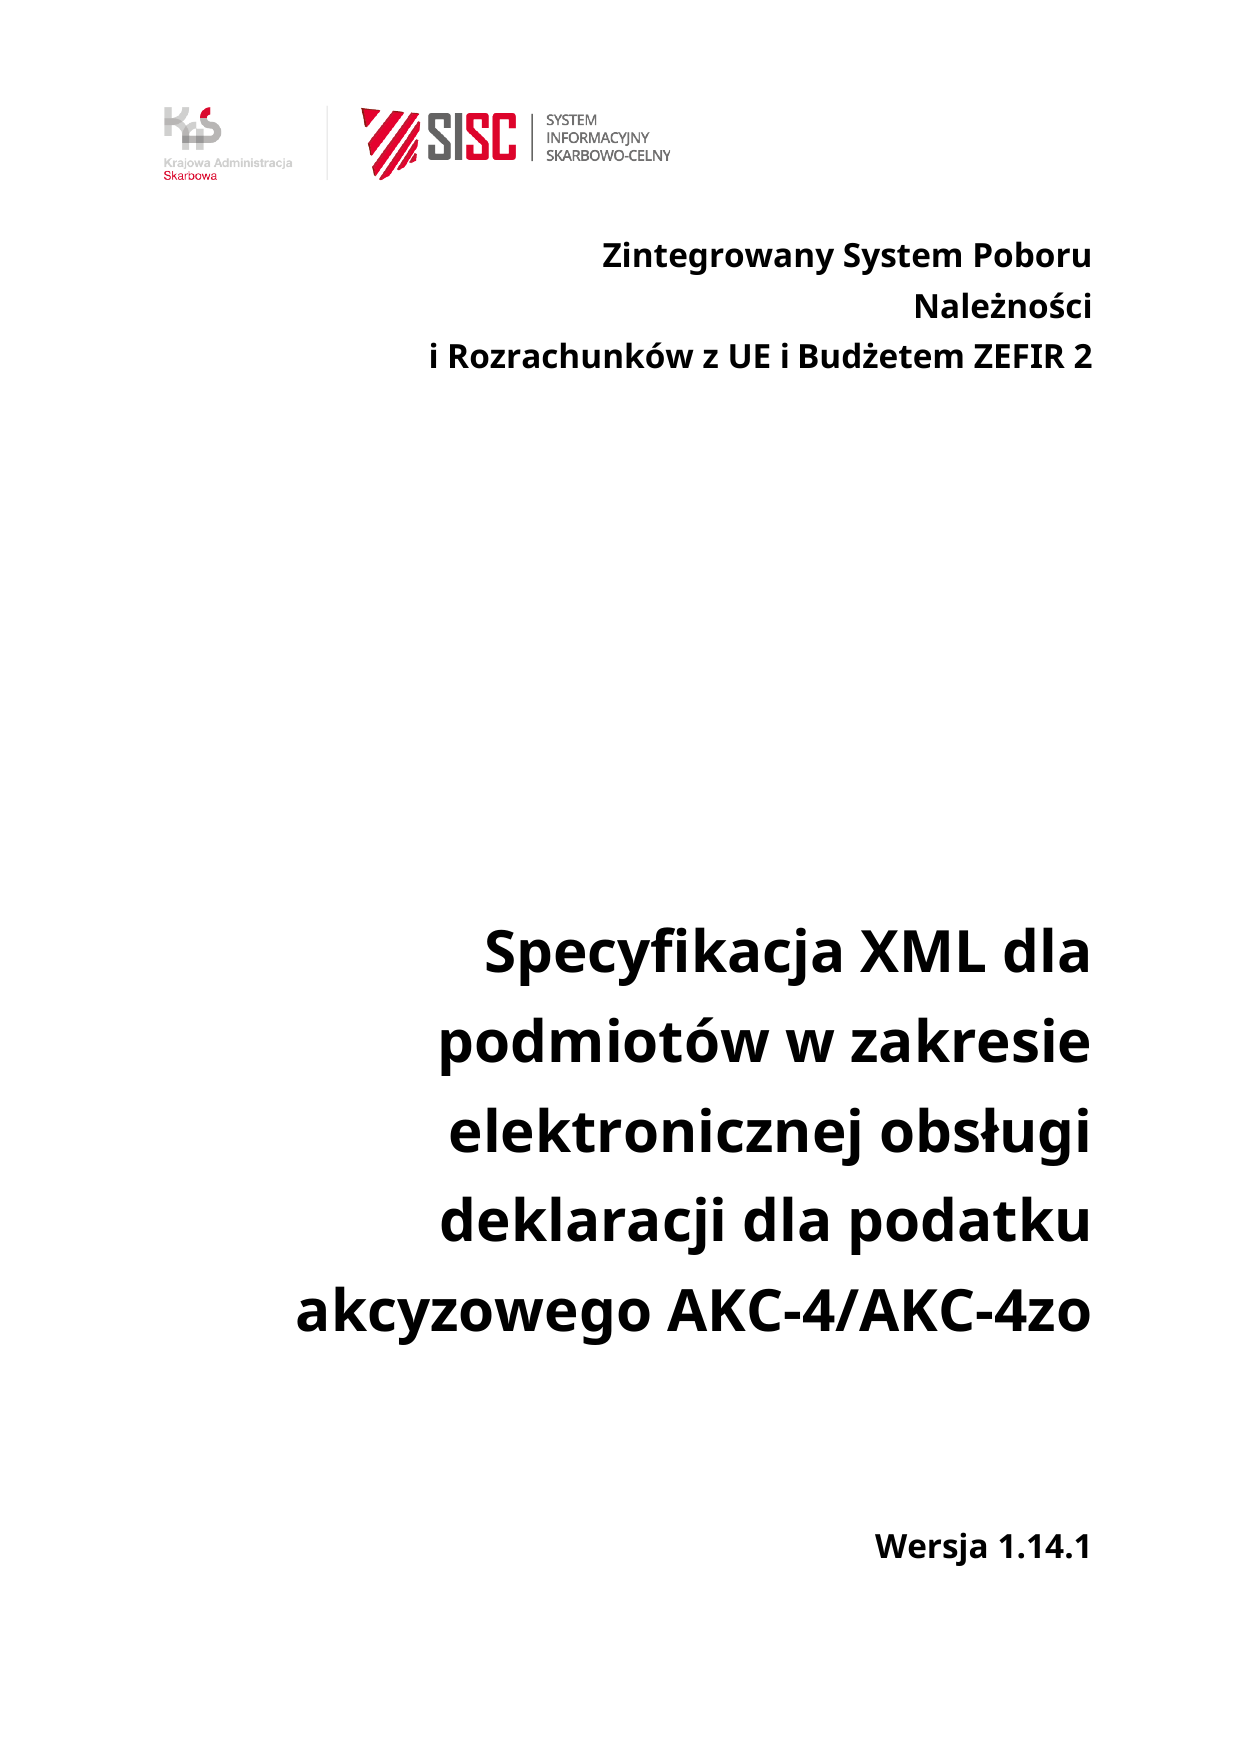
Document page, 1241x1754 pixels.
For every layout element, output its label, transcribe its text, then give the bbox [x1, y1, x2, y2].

picture [147, 90, 671, 197]
text Wersja 1.14.1 [148, 1523, 1092, 1568]
text Zintegrowany System Poboru Należności i Rozrachunków z UE i Budżetem ZEFIR 2 [373, 232, 1092, 379]
title Specyfikacja XML dla podmiotów w zakresie elektronicznej obsługi deklaracji dla podatku akcyzowego AKC-4/AKC-4zo [148, 910, 1092, 1349]
